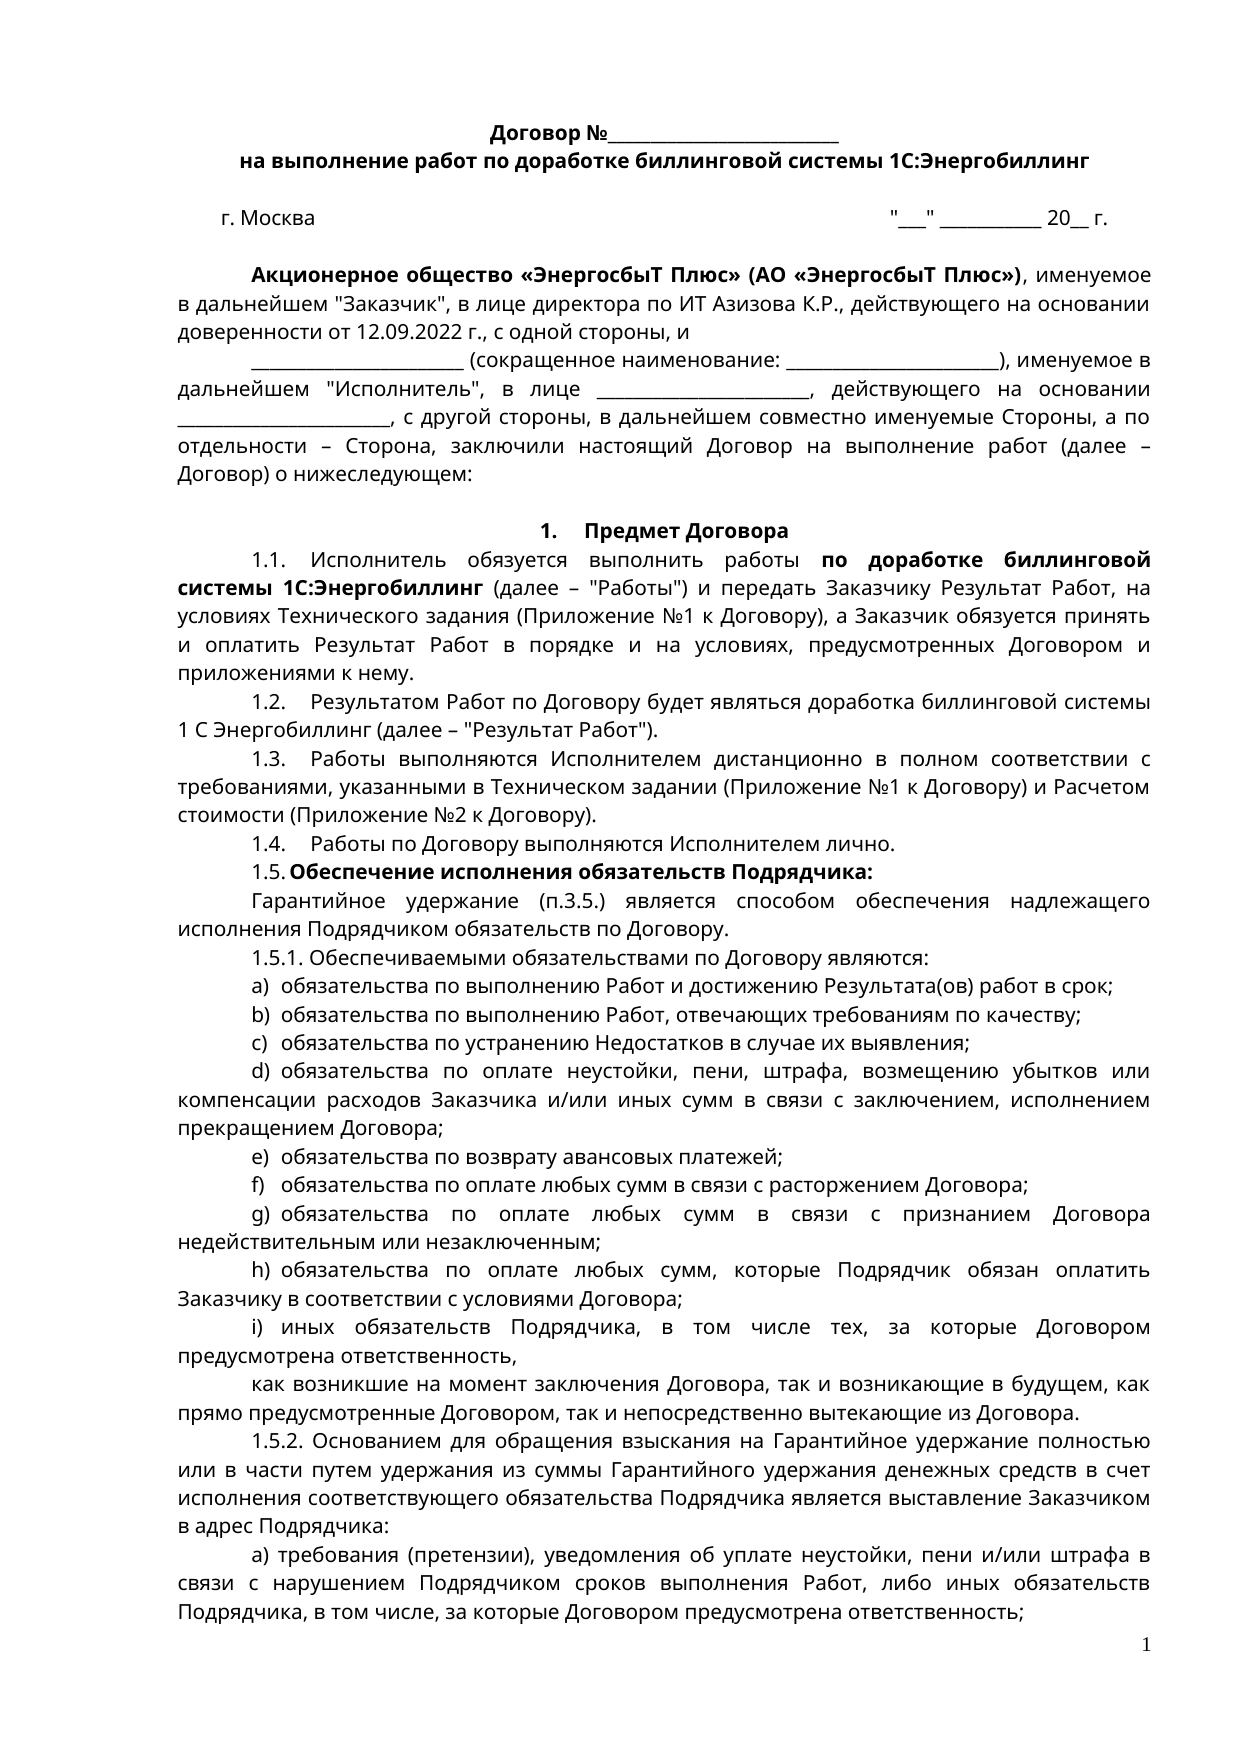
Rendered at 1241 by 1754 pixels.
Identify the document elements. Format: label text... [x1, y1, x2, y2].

list иных обязательств Подрядчика, в том числе тех, за которые Договором предусмотрена ответственность, [177, 1312, 1152, 1369]
list Исполнитель обязуется выполнить работы по доработке биллинговой системы 1С:Энергобиллинг (далее – "Работы") и передать Заказчику Результат Работ, на условиях Технического задания (Приложение №1 к Договору), а Заказчик обязуется принять и оплатить Результат Работ в порядке и на условиях, предусмотренных Договором и приложениями к нему. [177, 545, 1152, 687]
list обязательства по устранению Недостатков в случае их выявления; [177, 1028, 1152, 1057]
text Договор №___________________________ [177, 118, 1152, 147]
list обязательства по оплате любых сумм в связи с признанием Договора недействительным или незаключенным; [177, 1199, 1152, 1256]
list обязательства по оплате любых сумм в связи с расторжением Договора; [177, 1170, 1152, 1199]
text _______________________ (сокращенное наименование: _______________________), именуемое в дальнейшем "Исполнитель", в лице _______________________, действующего на основании _______________________, с другой стороны, в дальнейшем совместно именуемые Стороны, а по отдельности – Сторона, заключили настоящий Договор на выполнение работ (далее – Договор) о нижеследующем: [177, 346, 1152, 488]
list обязательства по оплате любых сумм, которые Подрядчик обязан оплатить Заказчику в соответствии с условиями Договора; [177, 1256, 1152, 1312]
text 1.5.2. Основанием для обращения взыскания на Гарантийное удержание полностью или в части путем удержания из суммы Гарантийного удержания денежных средств в счет исполнения соответствующего обязательства Подрядчика является выставление Заказчиком в адрес Подрядчика: [177, 1426, 1152, 1540]
text как возникшие на момент заключения Договора, так и возникающие в будущем, как прямо предусмотренные Договором, так и непосредственно вытекающие из Договора. [177, 1369, 1152, 1426]
text а) требования (претензии), уведомления об уплате неустойки, пени и/или штрафа в связи с нарушением Подрядчиком сроков выполнения Работ, либо иных обязательств Подрядчика, в том числе, за которые Договором предусмотрена ответственность; [177, 1540, 1152, 1625]
list Работы по Договору выполняются Исполнителем лично. [177, 829, 1152, 857]
text г. Москва "___" ___________ 20__ г. [177, 203, 1152, 232]
list обязательства по возврату авансовых платежей; [177, 1142, 1152, 1170]
list Работы выполняются Исполнителем дистанционно в полном соответствии с требованиями, указанными в Техническом задании (Приложение №1 к Договору) и Расчетом стоимости (Приложение №2 к Договору). [177, 744, 1152, 829]
list обязательства по выполнению Работ, отвечающих требованиям по качеству; [177, 1000, 1152, 1028]
list Предмет Договора [177, 516, 1152, 545]
text 1.5.1. Обеспечиваемыми обязательствами по Договору являются: [177, 943, 1152, 971]
list Результатом Работ по Договору будет являться доработка биллинговой системы 1 С Энергобиллинг (далее – "Результат Работ"). [177, 687, 1152, 744]
text Гарантийное удержание (п.3.5.) является способом обеспечения надлежащего исполнения Подрядчиком обязательств по Договору. [177, 886, 1152, 943]
text 1.5. Обеспечение исполнения обязательств Подрядчика: [177, 857, 1152, 886]
list обязательства по выполнению Работ и достижению Результата(ов) работ в срок; [177, 971, 1152, 1000]
list обязательства по оплате неустойки, пени, штрафа, возмещению убытков или компенсации расходов Заказчика и/или иных сумм в связи с заключением, исполнением прекращением Договора; [177, 1057, 1152, 1142]
text Акционерное общество «ЭнергосбыТ Плюс» (АО «ЭнергосбыТ Плюс»), именуемое в дальнейшем "Заказчик", в лице директора по ИТ Азизова К.Р., действующего на основании доверенности от 12.09.2022 г., с одной стороны, и [177, 260, 1152, 346]
text на выполнение работ по доработке биллинговой системы 1С:Энергобиллинг [177, 147, 1152, 175]
